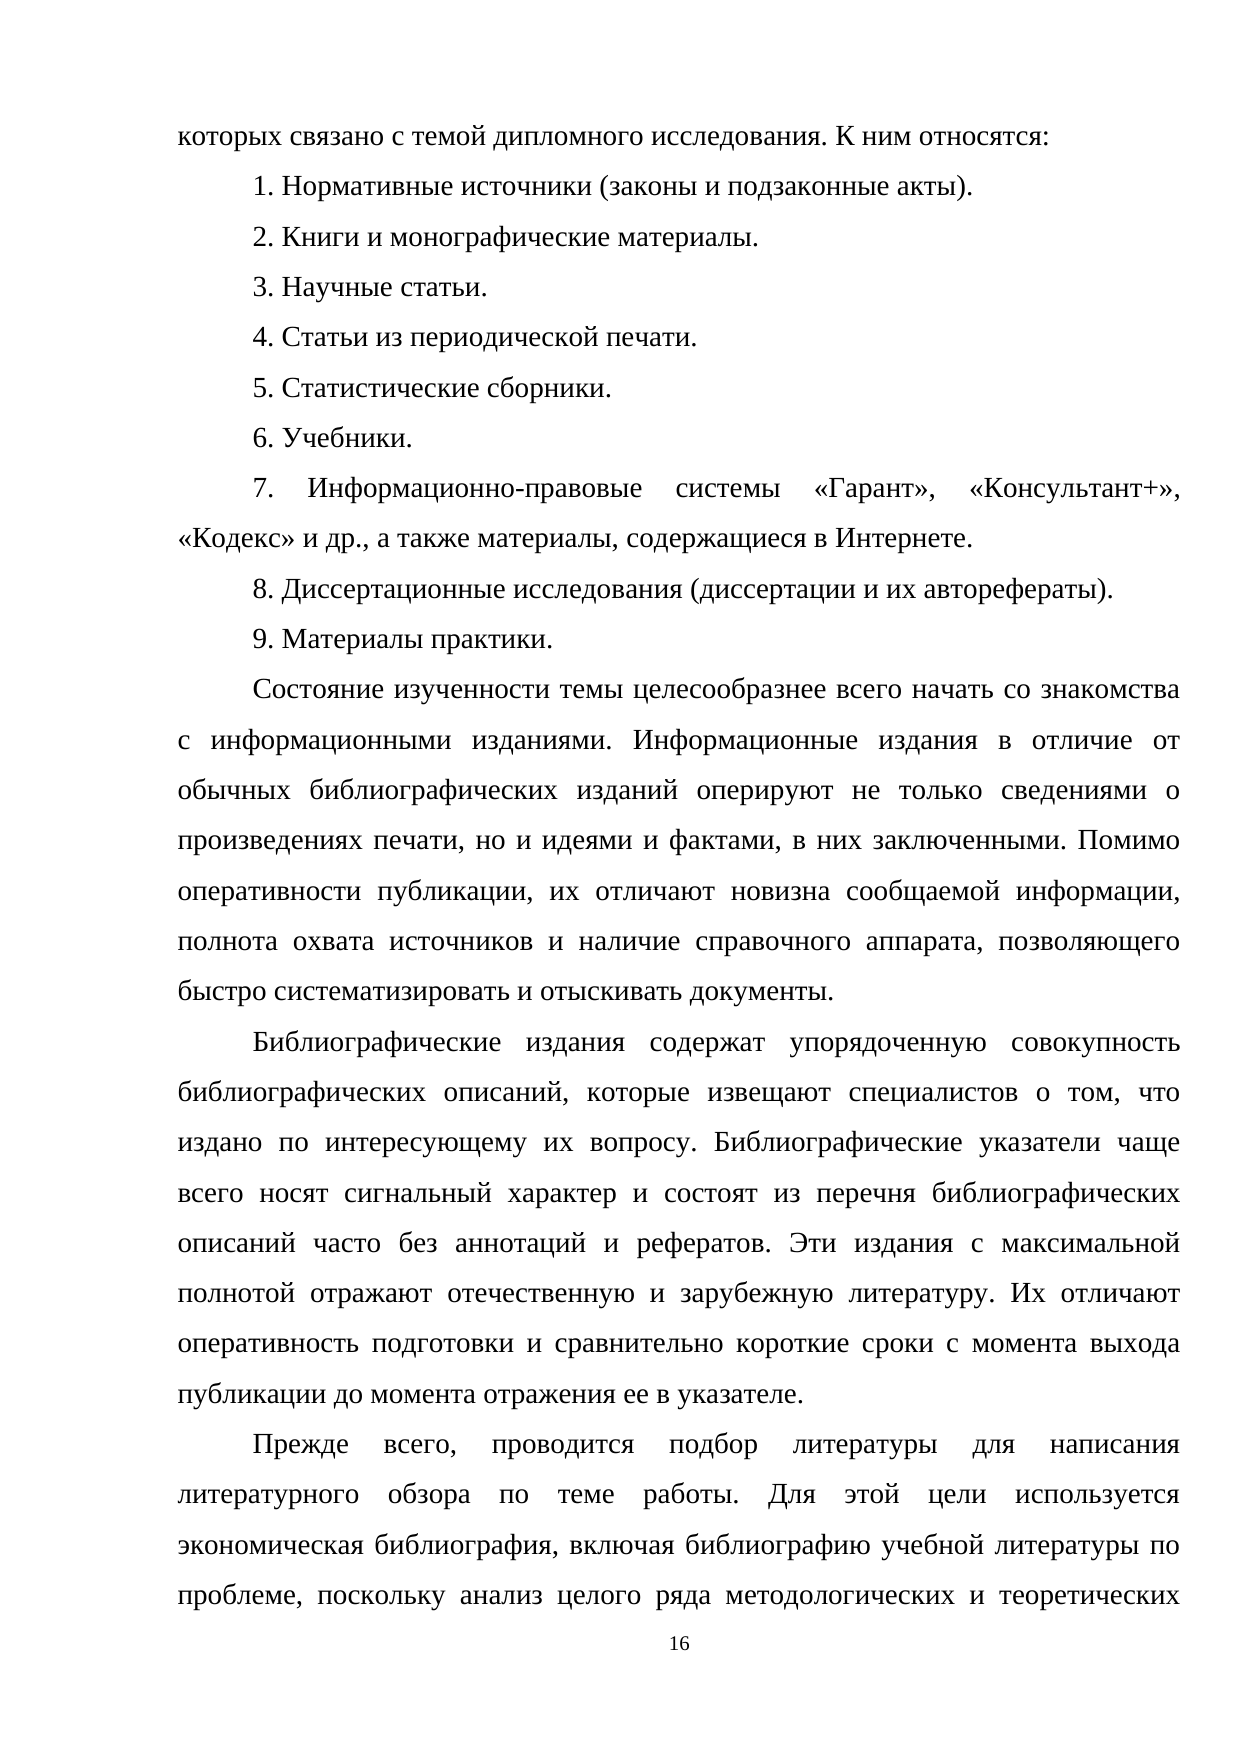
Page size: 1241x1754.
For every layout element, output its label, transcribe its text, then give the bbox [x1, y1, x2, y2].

text Библиографические издания содержат упорядоченную совокупность библиографических описаний, которые извещают специалистов о том, что издано по интересующему их вопросу. Библиографические указатели чаще всего носят сигнальный характер и состоят из перечня библиографических описаний часто без аннотаций и рефератов. Эти издания с максимальной полнотой отражают отечественную и зарубежную литературу. Их отличают оперативность подготовки и сравнительно короткие сроки с момента выхода публикации до момента отражения ее в указателе. [177, 1024, 1181, 1409]
text 7. Информационно-правовые системы «Гарант», «Консультант+», «Кодекс» и др., а также материалы, содержащиеся в Интернете. [177, 470, 1181, 554]
text 5. Статистические сборники. [177, 370, 1181, 403]
text 6. Учебники. [177, 420, 1181, 453]
text Состояние изученности темы целесообразнее всего начать со знакомства с информационными изданиями. Информационные издания в отличие от обычных библиографических изданий оперируют не только сведениями о произведениях печати, но и идеями и фактами, в них заключенными. Помимо оперативности публикации, их отличают новизна сообщаемой информации, полнота охвата источников и наличие справочного аппарата, позволяющего быстро систематизировать и отыскивать документы. [177, 672, 1181, 1007]
text 8. Диссертационные исследования (диссертации и их авторефераты). [177, 571, 1181, 604]
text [177, 118, 1181, 152]
text 1. Нормативные источники (законы и подзаконные акты). [177, 168, 1181, 202]
text 2. Книги и монографические материалы. [177, 219, 1181, 252]
text 9. Материалы практики. [177, 621, 1181, 655]
text 4. Статьи из периодической печати. [177, 319, 1181, 353]
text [177, 1426, 1181, 1611]
text 3. Научные статьи. [177, 269, 1181, 303]
